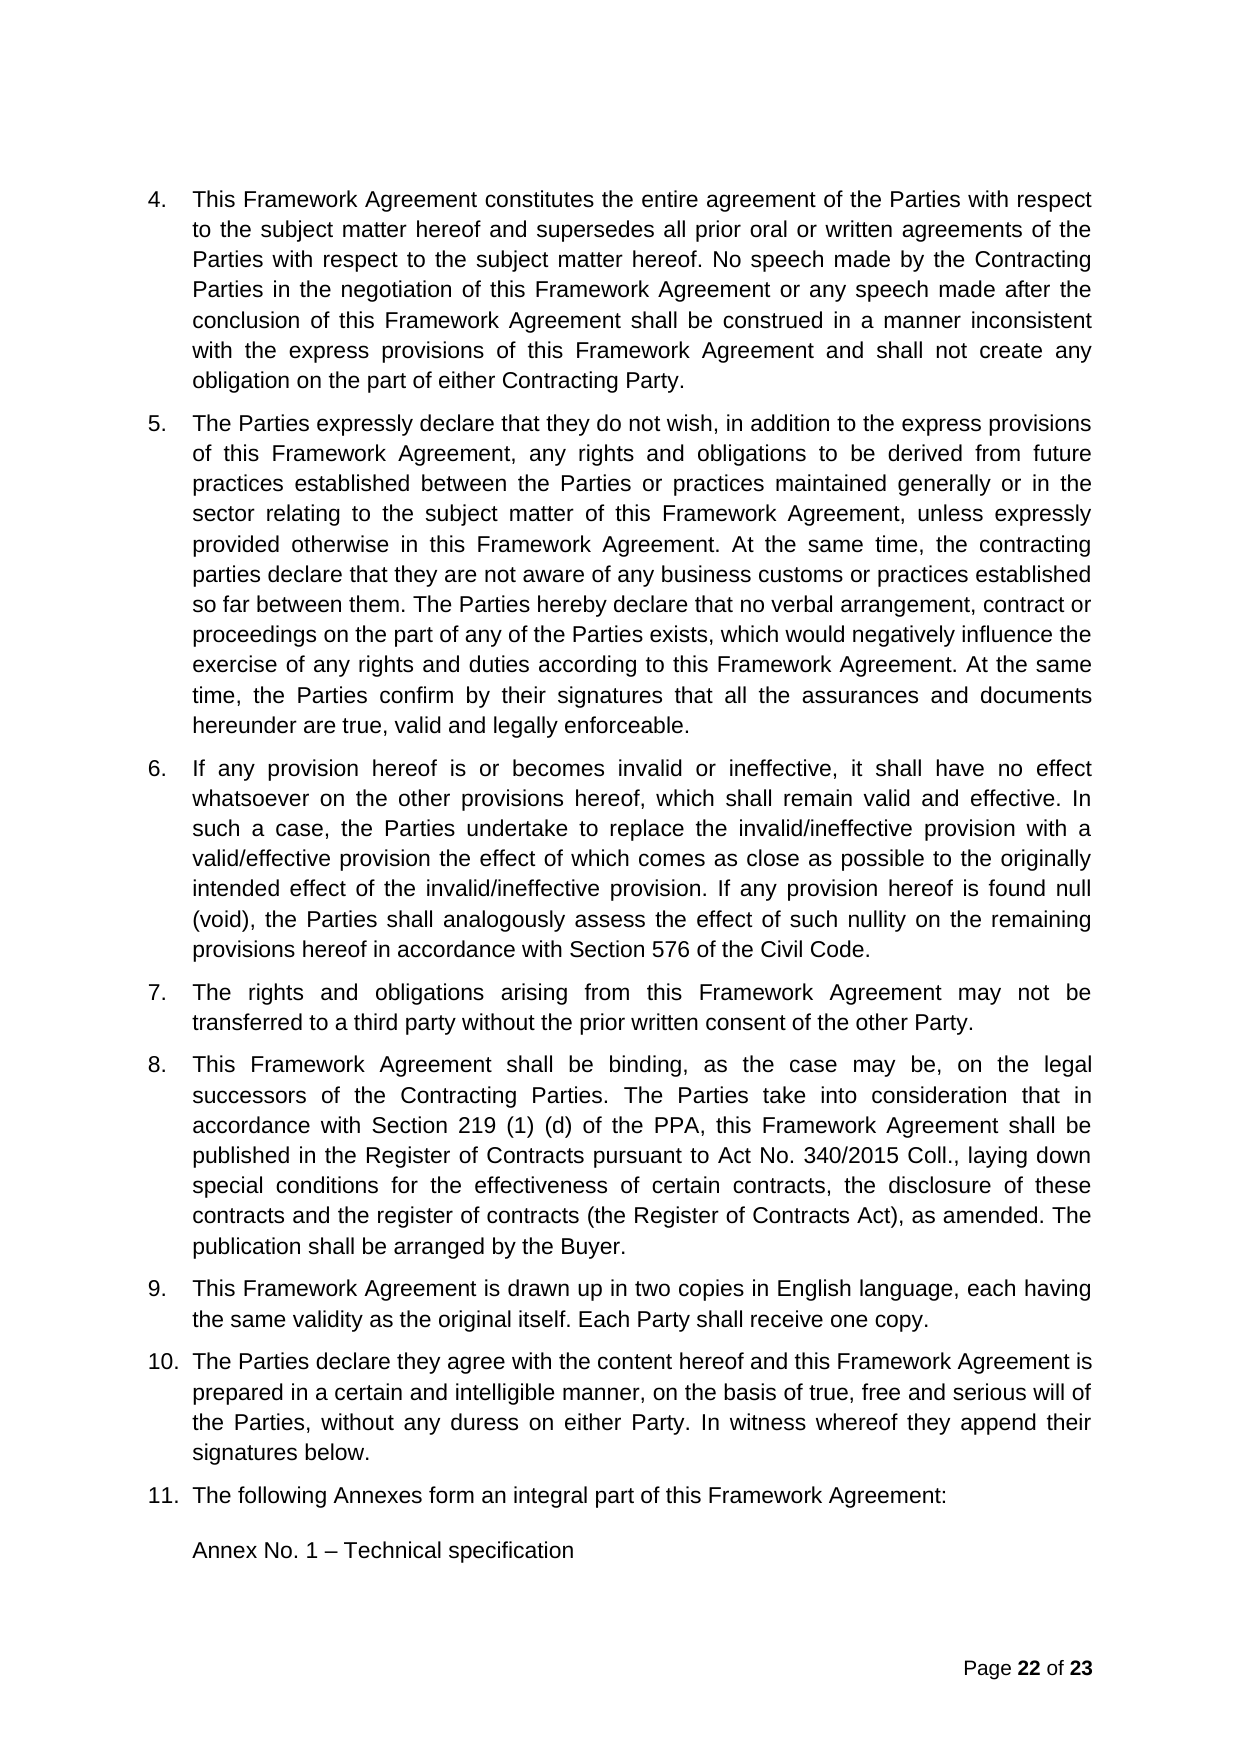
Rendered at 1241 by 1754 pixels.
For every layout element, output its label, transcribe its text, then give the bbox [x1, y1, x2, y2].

text Annex No. 1 – Technical specification [192, 1537, 1093, 1563]
list This Framework Agreement is drawn up in two copies in English language, each having the same validity as the original itself. Each Party shall receive one copy. [148, 1275, 1093, 1332]
list The rights and obligations arising from this Framework Agreement may not be transferred to a third party without the prior written consent of the other Party. [148, 978, 1093, 1035]
list This Framework Agreement constitutes the entire agreement of the Parties with respect to the subject matter hereof and supersedes all prior oral or written agreements of the Parties with respect to the subject matter hereof. No speech made by the Contracting Parties in the negotiation of this Framework Agreement or any speech made after the conclusion of this Framework Agreement shall be construed in a manner inconsistent with the express provisions of this Framework Agreement and shall not create any obligation on the part of either Contracting Party. [148, 186, 1093, 393]
list The following Annexes form an integral part of this Framework Agreement: [148, 1482, 1093, 1508]
list If any provision hereof is or becomes invalid or ineffective, it shall have no effect whatsoever on the other provisions hereof, which shall remain valid and effective. In such a case, the Parties undertake to replace the invalid/ineffective provision with a valid/effective provision the effect of which comes as close as possible to the originally intended effect of the invalid/ineffective provision. If any provision hereof is found null (void), the Parties shall analogously assess the effect of such nullity on the remaining provisions hereof in accordance with Section 576 of the Civil Code. [148, 754, 1093, 962]
list The Parties declare they agree with the content hereof and this Framework Agreement is prepared in a certain and intelligible manner, on the basis of true, free and serious will of the Parties, without any duress on either Party. In witness whereof they append their signatures below. [148, 1348, 1093, 1465]
list This Framework Agreement shall be binding, as the case may be, on the legal successors of the Contracting Parties. The Parties take into consideration that in accordance with Section 219 (1) (d) of the PPA, this Framework Agreement shall be published in the Register of Contracts pursuant to Act No. 340/2015 Coll., laying down special conditions for the effectiveness of certain contracts, the disclosure of these contracts and the register of contracts (the Register of Contracts Act), as amended. The publication shall be arranged by the Buyer. [148, 1051, 1093, 1259]
list The Parties expressly declare that they do not wish, in addition to the express provisions of this Framework Agreement, any rights and obligations to be derived from future practices established between the Parties or practices maintained generally or in the sector relating to the subject matter of this Framework Agreement, unless expressly provided otherwise in this Framework Agreement. At the same time, the contracting parties declare that they are not aware of any business customs or practices established so far between them. The Parties hereby declare that no verbal arrangement, contract or proceedings on the part of any of the Parties exists, which would negatively influence the exercise of any rights and duties according to this Framework Agreement. At the same time, the Parties confirm by their signatures that all the assurances and documents hereunder are true, valid and legally enforceable. [148, 410, 1093, 738]
